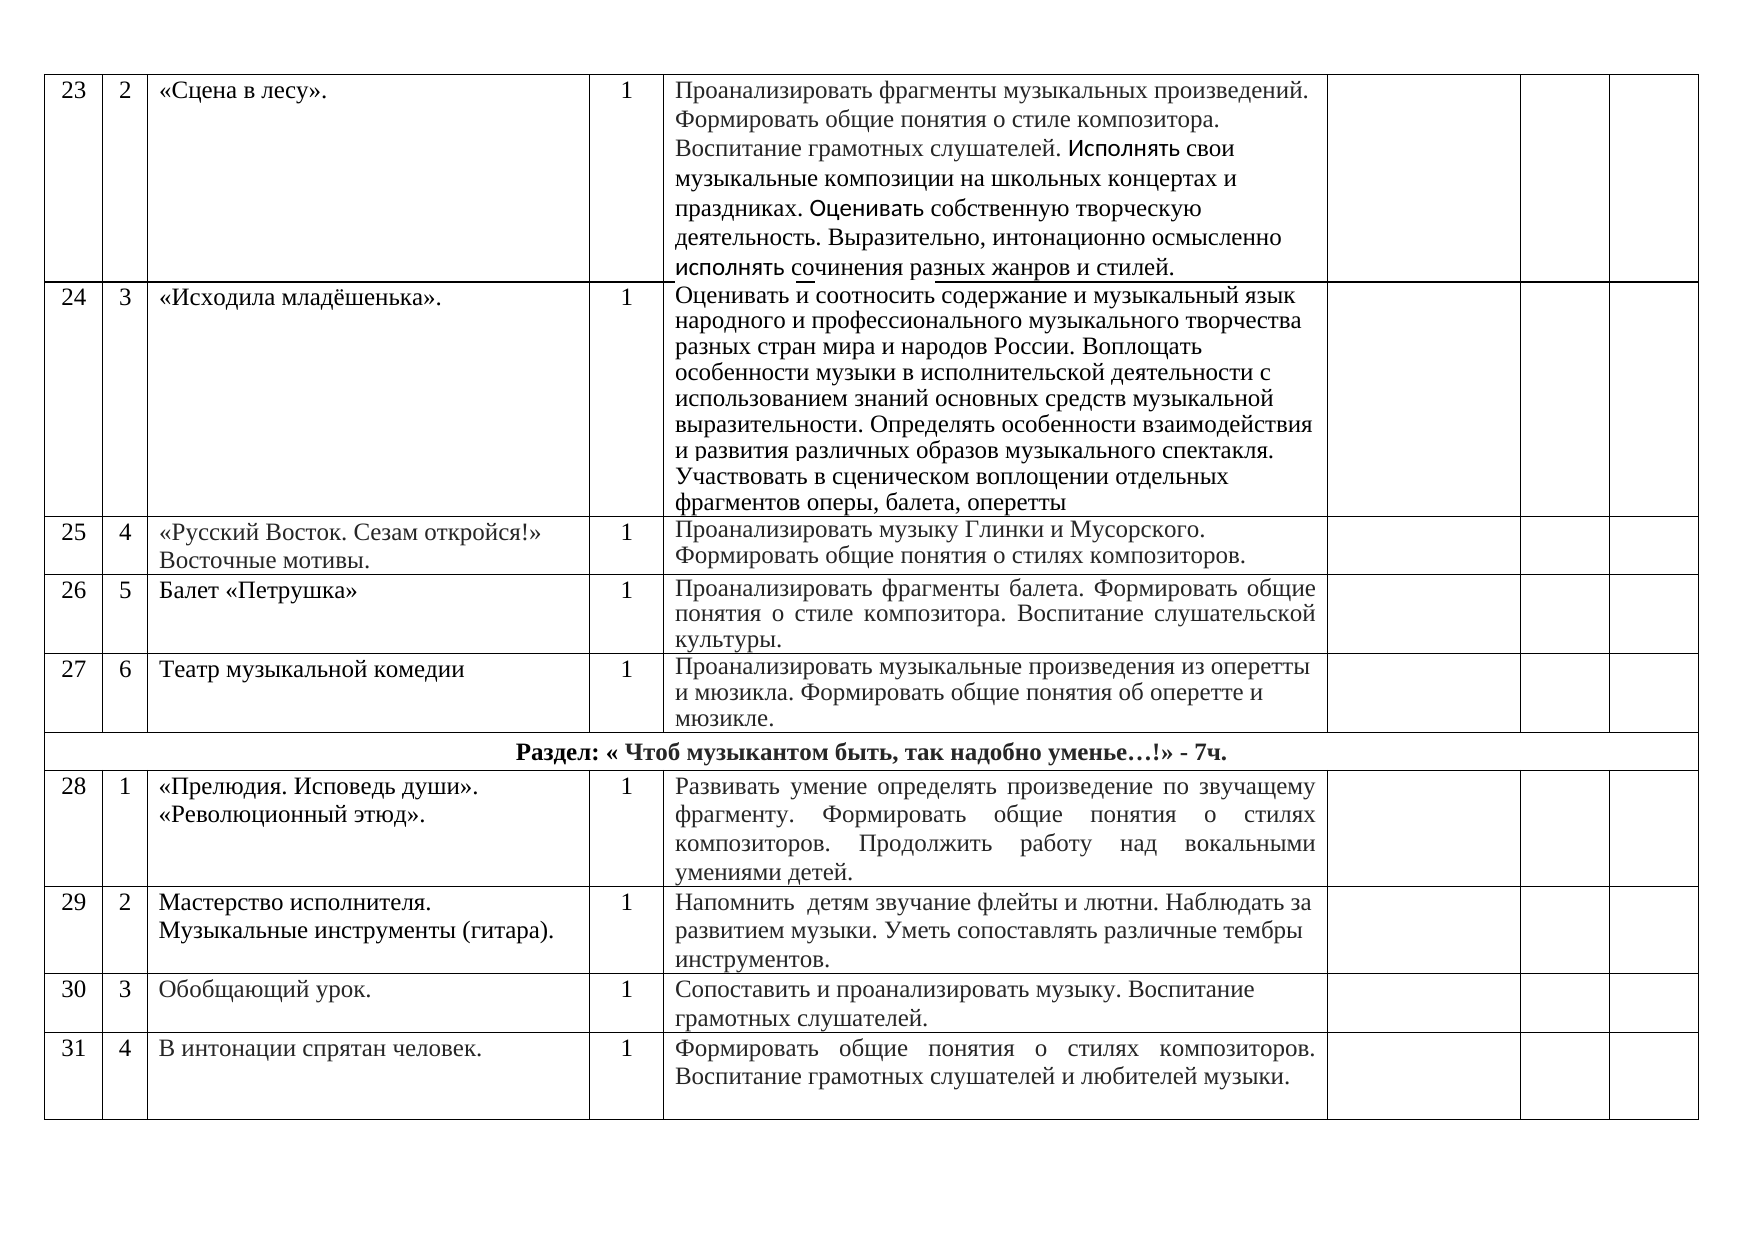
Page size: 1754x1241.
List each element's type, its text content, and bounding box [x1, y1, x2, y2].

table_cell [1610, 575, 1698, 653]
table_cell [1610, 1033, 1698, 1119]
table_cell 28 [45, 771, 102, 886]
table_cell «Сцена в лесу». [148, 75, 589, 281]
table_cell 1 [590, 887, 663, 973]
table_cell 1 [590, 517, 663, 574]
table_cell Театр музыкальной комедии [148, 654, 589, 732]
table_cell 31 [45, 1033, 102, 1119]
table_cell Проанализировать музыкальные произведения из оперетты и мюзикла. Формировать общие понятия об оперетте и мюзикле. [664, 654, 1327, 732]
table_cell 1 [590, 75, 663, 281]
table_cell [1610, 887, 1698, 973]
table_cell 24 [45, 283, 102, 516]
table_cell 29 [45, 887, 102, 973]
table_cell Раздел: « Чтоб музыкантом быть, так надобно уменье…!» - 7ч. [45, 733, 1698, 770]
table_cell [1521, 974, 1609, 1032]
table_cell 6 [103, 654, 147, 732]
table_cell 27 [45, 654, 102, 732]
table_cell Балет «Петрушка» [148, 575, 589, 653]
table_cell 3 [103, 283, 147, 516]
table_cell 1 [590, 654, 663, 732]
table_cell [1328, 1033, 1520, 1119]
table_cell [1328, 771, 1520, 886]
table_cell [1610, 654, 1698, 732]
table_cell «Прелюдия. Исповедь души». «Революционный этюд». [148, 771, 589, 886]
table_cell [1328, 887, 1520, 973]
table_cell 2 [103, 75, 147, 281]
table_cell «Исходила младёшенька». [148, 283, 589, 516]
table_cell 4 [103, 517, 147, 574]
table_cell [1328, 283, 1520, 516]
table_cell [1610, 771, 1698, 886]
table_cell 5 [103, 575, 147, 653]
table_cell 25 [45, 517, 102, 574]
table_cell Обобщающий урок. [148, 974, 589, 1032]
table_cell [1610, 974, 1698, 1032]
table_cell 1 [590, 575, 663, 653]
table_cell [1521, 283, 1609, 516]
table_cell [1610, 283, 1698, 516]
table_cell 30 [45, 974, 102, 1032]
table_cell Сопоставить и проанализировать музыку. Воспитание грамотных слушателей. [664, 974, 1327, 1032]
table_cell Формировать общие понятия о стилях композиторов. Воспитание грамотных слушателей и любителей музыки. [664, 1033, 1327, 1119]
table_cell 23 [45, 75, 102, 281]
table_cell [1610, 517, 1698, 574]
table_cell 1 [590, 283, 663, 516]
table_cell [1521, 654, 1609, 732]
table_cell 1 [103, 771, 147, 886]
table_cell [1328, 974, 1520, 1032]
table_cell Развивать умение определять произведение по звучащему фрагменту. Формировать общие понятия о стилях композиторов. Продолжить работу над вокальными умениями детей. [664, 771, 1327, 886]
table_cell Проанализировать музыку Глинки и Мусорского. Формировать общие понятия о стилях композиторов. [664, 517, 1327, 574]
table_cell [1521, 1033, 1609, 1119]
table_cell В интонации спрятан человек. [148, 1033, 589, 1119]
table_cell 1 [590, 1033, 663, 1119]
table_cell 26 [45, 575, 102, 653]
table_cell 3 [103, 974, 147, 1032]
table_cell Напомнить детям звучание флейты и лютни. Наблюдать за развитием музыки. Уметь сопоставлять различные тембры инструментов. [664, 887, 1327, 973]
table_cell 1 [590, 974, 663, 1032]
table_cell 2 [103, 887, 147, 973]
table_cell [1328, 654, 1520, 732]
table_cell [1521, 887, 1609, 973]
table_cell Проанализировать фрагменты балета. Формировать общие понятия о стиле композитора. Воспитание слушательской культуры. [664, 575, 1327, 653]
table_cell [1328, 575, 1520, 653]
table_cell [1521, 771, 1609, 886]
table_cell Проанализировать фрагменты музыкальных произведений. Формировать общие понятия о стиле композитора. Воспитание грамотных слушателей. Исполнять свои музыкальные композиции на школьных концертах и праздниках. Оценивать собственную творческую деятельность. Выразительно, интонационно осмысленно исполнять сочинения разных жанров и стилей. [664, 75, 1327, 281]
table_cell Мастерство исполнителя. Музыкальные инструменты (гитара). [148, 887, 589, 973]
table_cell [1521, 517, 1609, 574]
table_cell [1521, 75, 1609, 281]
table_cell [1328, 517, 1520, 574]
table_cell 4 [103, 1033, 147, 1119]
table_cell [1610, 75, 1698, 281]
table_cell «Русский Восток. Сезам откройся!» Восточные мотивы. [148, 517, 589, 574]
table_cell [1521, 575, 1609, 653]
table_cell [1328, 75, 1520, 281]
table_cell 1 [590, 771, 663, 886]
